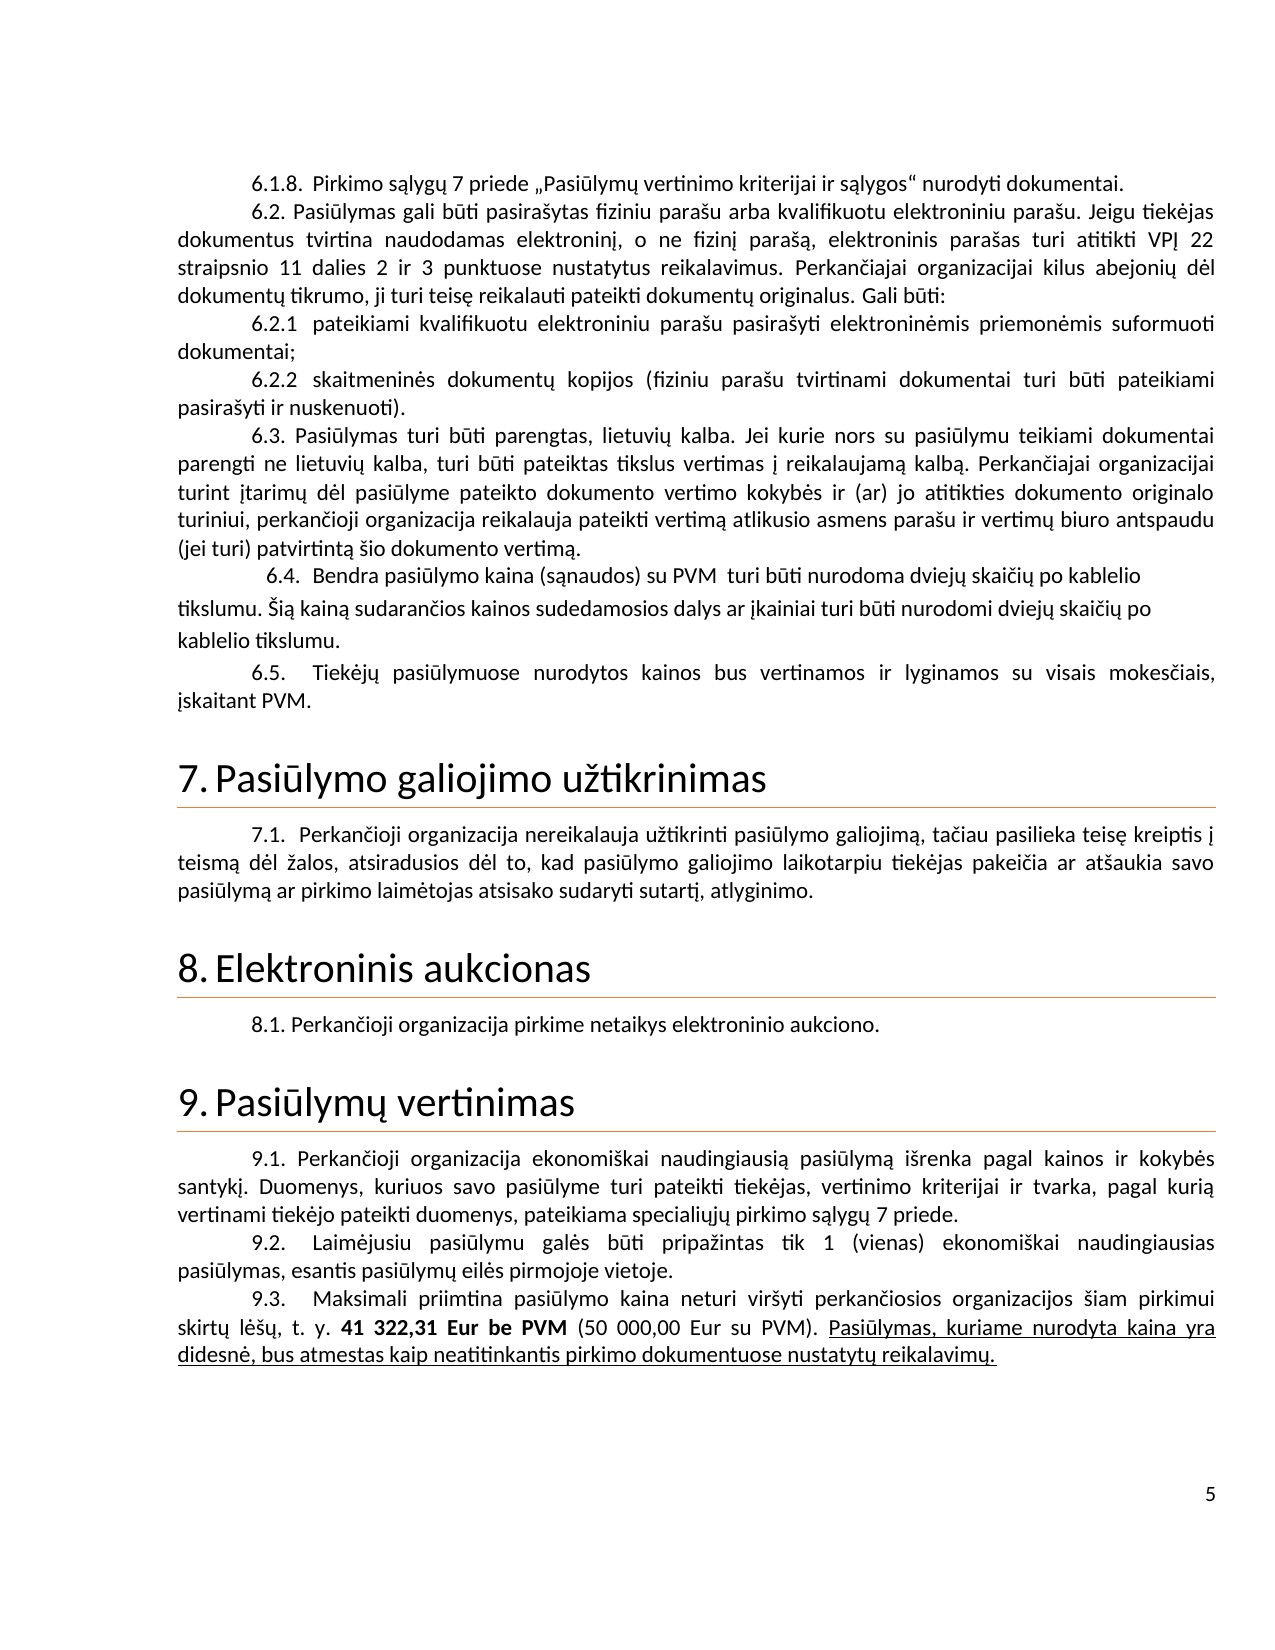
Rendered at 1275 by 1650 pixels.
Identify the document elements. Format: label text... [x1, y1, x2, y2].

list Bendra pasiūlymo kaina (sąnaudos) su PVM turi būti nurodoma dviejų skaičių po kablelio tikslumu. Šią kainą sudarančios kainos sudedamosios dalys ar įkainiai turi būti nurodomi dviejų skaičių po kablelio tikslumu. [177, 562, 1216, 654]
list Pirkimo sąlygų 7 priede „Pasiūlymų vertinimo kriterijai ir sąlygos“ nurodyti dokumentai. [177, 169, 1216, 197]
list skaitmeninės dokumentų kopijos (fiziniu parašu tvirtinami dokumentai turi būti pateikiami pasirašyti ir nuskenuoti). [177, 366, 1216, 422]
list pateikiami kvalifikuotu elektroniniu parašu pasirašyti elektroninėmis priemonėmis suformuoti dokumentai; [177, 309, 1216, 366]
list Laimėjusiu pasiūlymu galės būti pripažintas tik 1 (vienas) ekonomiškai naudingiausias pasiūlymas, esantis pasiūlymų eilės pirmojoje vietoje. [177, 1228, 1216, 1284]
list Tiekėjų pasiūlymuose nurodytos kainos bus vertinamos ir lyginamos su visais mokesčiais, įskaitant PVM. [177, 658, 1216, 714]
subtitle Elektroninis aukcionas [177, 942, 1216, 997]
list 6.3. Pasiūlymas turi būti parengtas, lietuvių kalba. Jei kurie nors su pasiūlymu teikiami dokumentai parengti ne lietuvių kalba, turi būti pateiktas tikslus vertimas į reikalaujamą kalbą. Perkančiajai organizacijai turint įtarimų dėl pasiūlyme pateikto dokumento vertimo kokybės ir (ar) jo atitikties dokumento originalo turiniui, perkančioji organizacija reikalauja pateikti vertimą atlikusio asmens parašu ir vertimų biuro antspaudu (jei turi) patvirtintą šio dokumento vertimą. [177, 422, 1216, 562]
text 8.1. Perkančioji organizacija pirkime netaikys elektroninio aukciono. [177, 1010, 1216, 1038]
list Maksimali priimtina pasiūlymo kaina neturi viršyti perkančiosios organizacijos šiam pirkimui skirtų lėšų, t. y. 41 322,31 Eur be PVM (50 000,00 Eur su PVM). Pasiūlymas, kuriame nurodyta kaina yra didesnė, bus atmestas kaip neatitinkantis pirkimo dokumentuose nustatytų reikalavimų. [177, 1284, 1216, 1369]
text 6.2. Pasiūlymas gali būti pasirašytas fiziniu parašu arba kvalifikuotu elektroniniu parašu. Jeigu tiekėjas dokumentus tvirtina naudodamas elektroninį, o ne fizinį parašą, elektroninis parašas turi atitikti VPĮ 22 straipsnio 11 dalies 2 ir 3 punktuose nustatytus reikalavimus. Perkančiajai organizacijai kilus abejonių dėl dokumentų tikrumo, ji turi teisę reikalauti pateikti dokumentų originalus. Gali būti: [177, 197, 1216, 309]
list 7.1. Perkančioji organizacija nereikalauja užtikrinti pasiūlymo galiojimą, tačiau pasilieka teisę kreiptis į teismą dėl žalos, atsiradusios dėl to, kad pasiūlymo galiojimo laikotarpiu tiekėjas pakeičia ar atšaukia savo pasiūlymą ar pirkimo laimėtojas atsisako sudaryti sutartį, atlyginimo. [177, 820, 1216, 904]
subtitle Pasiūlymo galiojimo užtikrinimas [177, 752, 1216, 807]
subtitle Pasiūlymų vertinimas [177, 1076, 1216, 1131]
text 9.1. Perkančioji organizacija ekonomiškai naudingiausią pasiūlymą išrenka pagal kainos ir kokybės santykį. Duomenys, kuriuos savo pasiūlyme turi pateikti tiekėjas, vertinimo kriterijai ir tvarka, pagal kurią vertinami tiekėjo pateikti duomenys, pateikiama specialiųjų pirkimo sąlygų 7 priede. [177, 1144, 1216, 1228]
